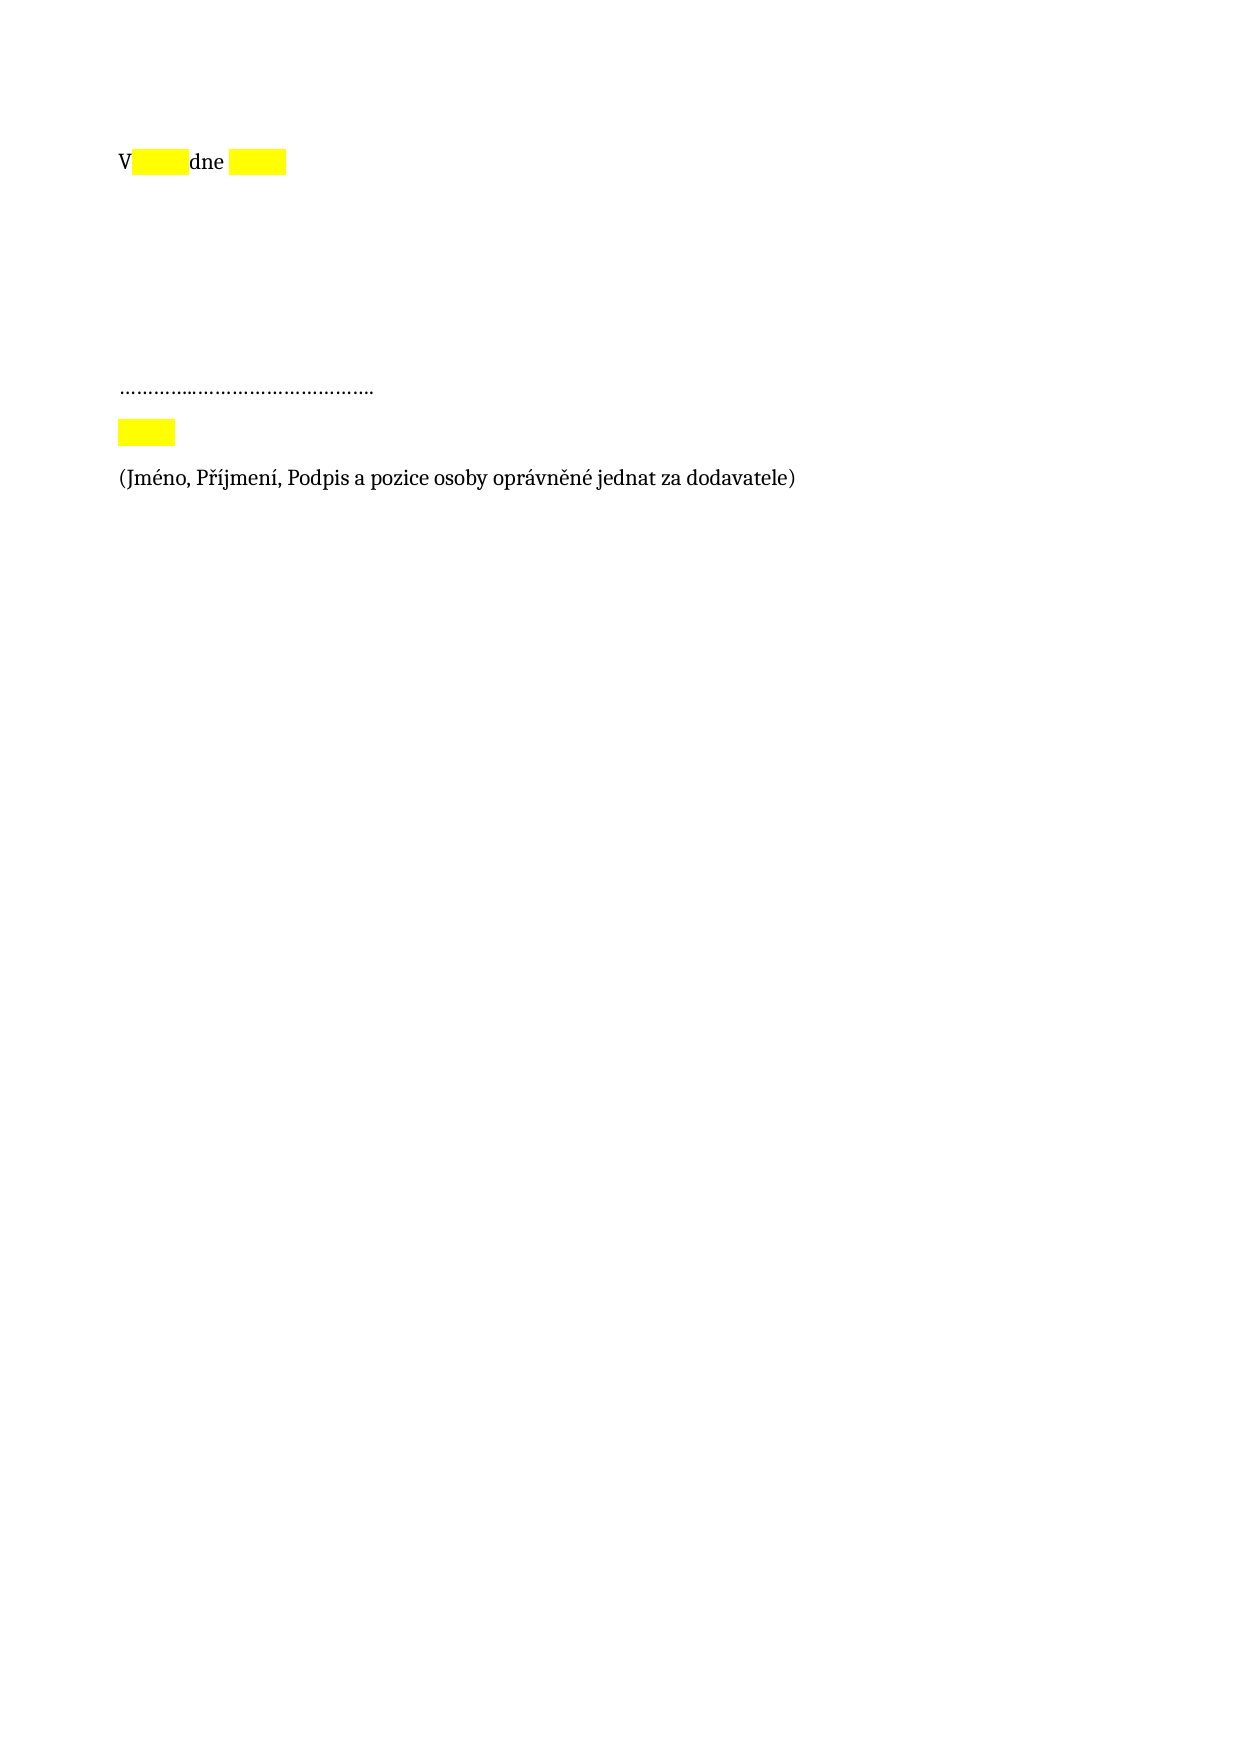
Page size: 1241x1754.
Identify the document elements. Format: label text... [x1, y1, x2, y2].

text (Jméno, Příjmení, Podpis a pozice osoby oprávněné jednat za dodavatele) [118, 464, 1122, 491]
text V dne [118, 148, 1122, 175]
text …………..…………………………. [118, 374, 1122, 400]
